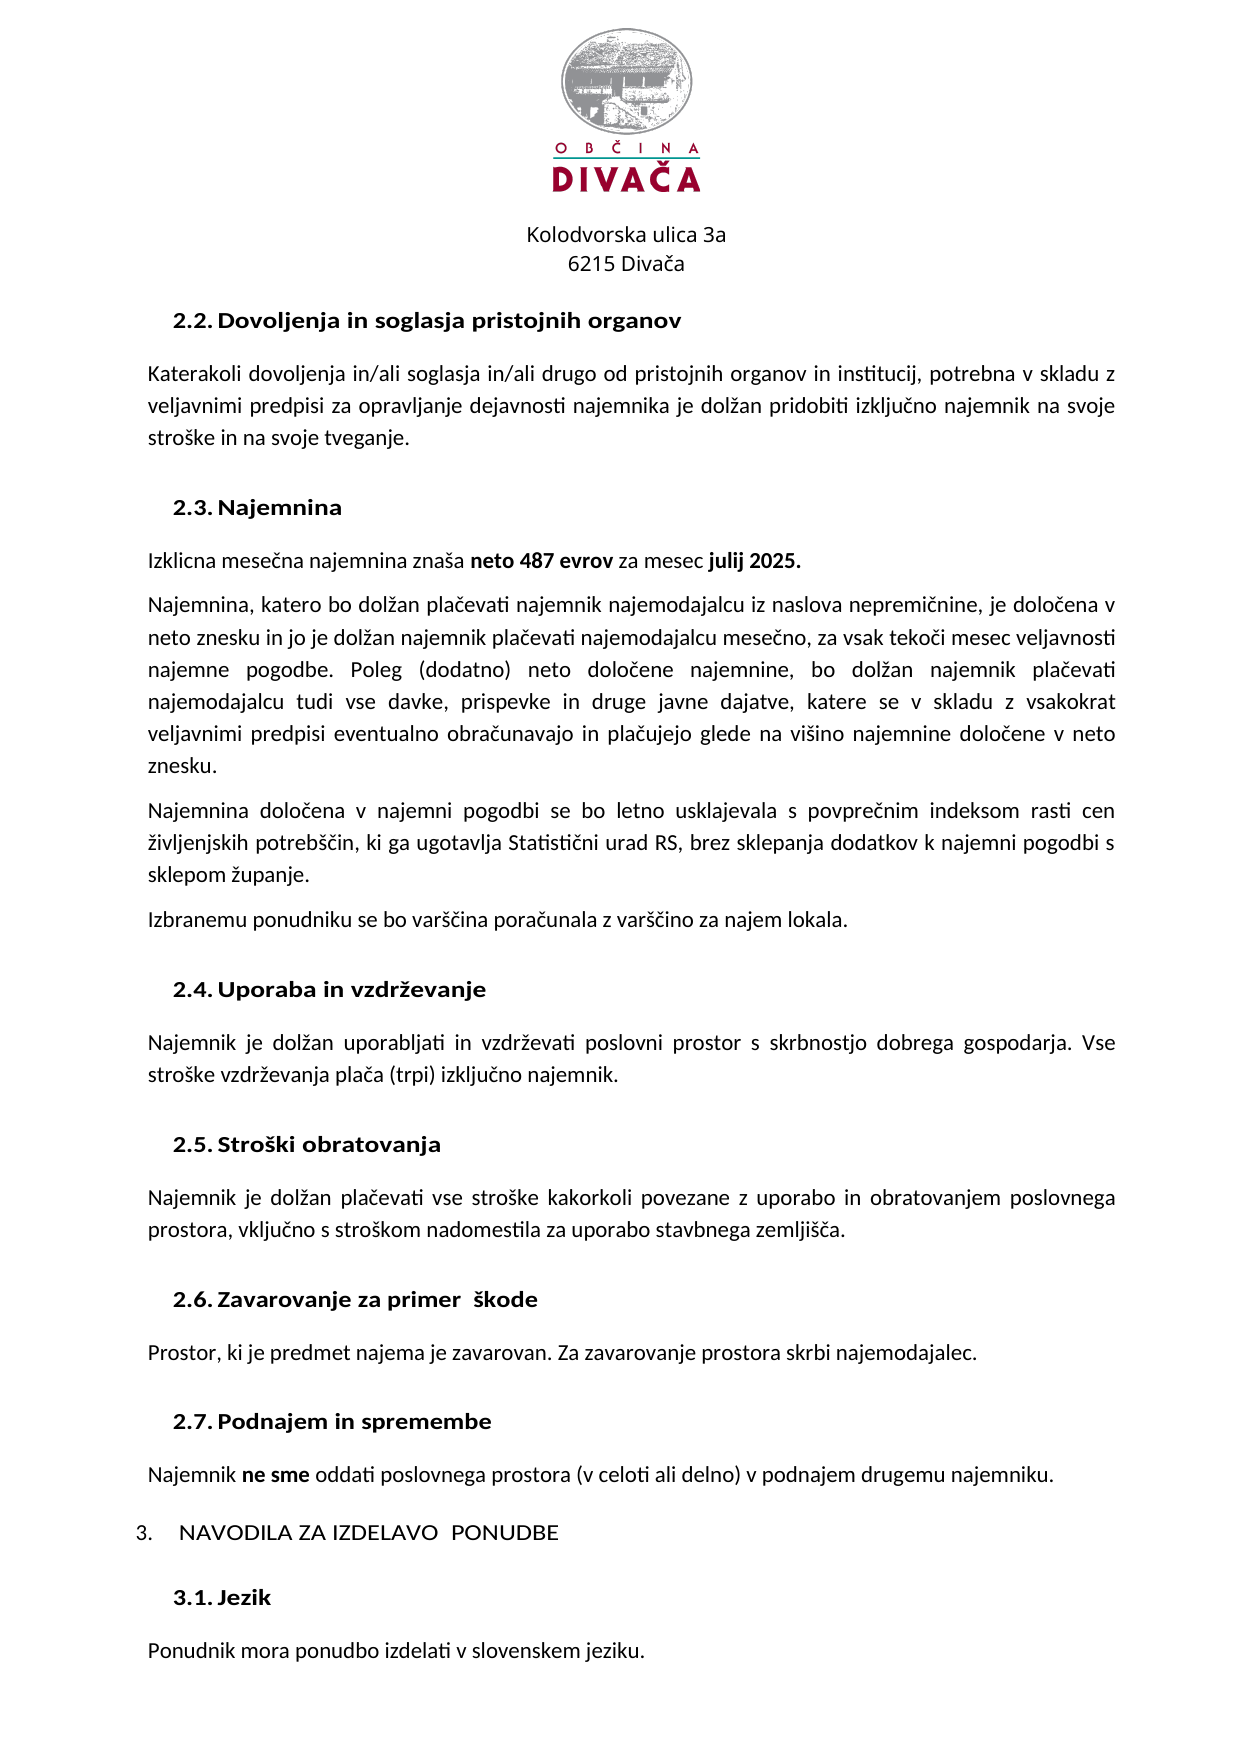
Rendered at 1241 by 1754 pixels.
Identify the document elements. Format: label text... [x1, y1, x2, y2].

subtitle Podnajem in spremembe [173, 1407, 1117, 1435]
text Najemnik je dolžan plačevati vse stroške kakorkoli povezane z uporabo in obratovanjem poslovnega prostora, vključno s stroškom nadomestila za uporabo stavbnega zemljišča. [148, 1183, 1117, 1243]
subtitle Zavarovanje za primer škode [173, 1285, 1117, 1313]
text Ponudnik mora ponudbo izdelati v slovenskem jeziku. [148, 1636, 1117, 1664]
text Najemnik je dolžan uporabljati in vzdrževati poslovni prostor s skrbnostjo dobrega gospodarja. Vse stroške vzdrževanja plača (trpi) izključno najemnik. [148, 1028, 1117, 1088]
subtitle Uporaba in vzdrževanje [173, 975, 1117, 1003]
subtitle Stroški obratovanja [173, 1130, 1117, 1158]
text Katerakoli dovoljenja in/ali soglasja in/ali drugo od pristojnih organov in institucij, potrebna v skladu z veljavnimi predpisi za opravljanje dejavnosti najemnika je dolžan pridobiti izključno najemnik na svoje stroške in na svoje tveganje. [148, 359, 1117, 451]
text Najemnik ne sme oddati poslovnega prostora (v celoti ali delno) v podnajem drugemu najemniku. [148, 1460, 1117, 1488]
text Najemnina, katero bo dolžan plačevati najemnik najemodajalcu iz naslova nepremičnine, je določena v neto znesku in jo je dolžan najemnik plačevati najemodajalcu mesečno, za vsak tekoči mesec veljavnosti najemne pogodbe. Poleg (dodatno) neto določene najemnine, bo dolžan najemnik plačevati najemodajalcu tudi vse davke, prispevke in druge javne dajatve, katere se v skladu z vsakokrat veljavnimi predpisi eventualno obračunavajo in plačujejo glede na višino najemnine določene v neto znesku. [148, 591, 1117, 779]
subtitle Jezik [173, 1583, 1117, 1611]
subtitle NAVODILA ZA IZDELAVO PONUDBE [135, 1518, 1117, 1546]
text Izbranemu ponudniku se bo varščina poračunala z varščino za najem lokala. [148, 905, 1117, 933]
text Prostor, ki je predmet najema je zavarovan. Za zavarovanje prostora skrbi najemodajalec. [148, 1338, 1117, 1366]
text Najemnina določena v najemni pogodbi se bo letno usklajevala s povprečnim indeksom rasti cen življenjskih potrebščin, ki ga ugotavlja Statistični urad RS, brez sklepanja dodatkov k najemni pogodbi s sklepom županje. [148, 796, 1117, 888]
subtitle Dovoljenja in soglasja pristojnih organov [173, 306, 1117, 334]
text Izklicna mesečna najemnina znaša neto 487 evrov za mesec julij 2025. [148, 546, 1117, 574]
subtitle Najemnina [173, 493, 1117, 521]
picture [552, 28, 700, 192]
